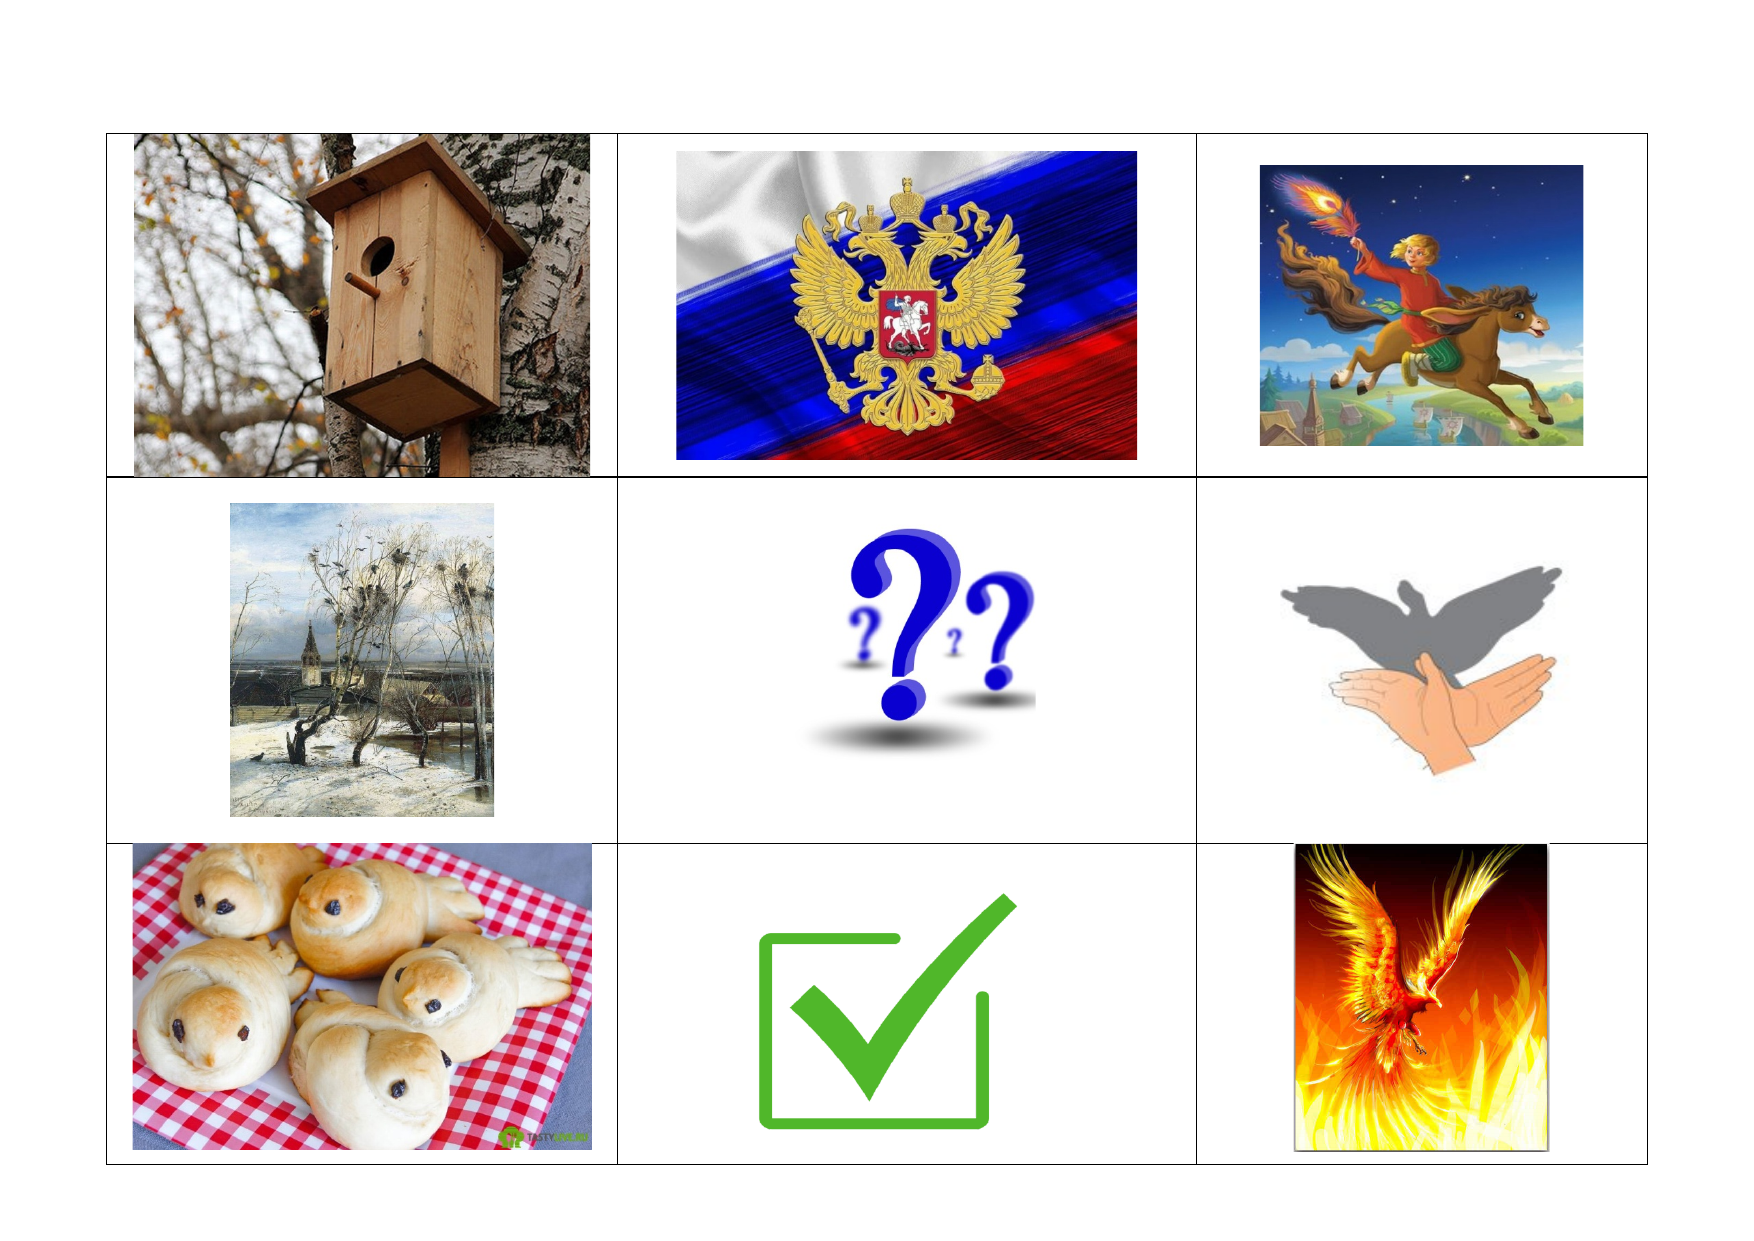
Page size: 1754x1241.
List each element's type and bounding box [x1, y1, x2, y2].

picture [132, 843, 592, 1150]
picture [1267, 514, 1576, 806]
picture [1259, 165, 1584, 446]
picture [230, 503, 495, 817]
table_cell [1079, 844, 1196, 1164]
table_header [1197, 134, 1647, 476]
table_cell [618, 844, 703, 1164]
table_cell [107, 478, 617, 843]
table_cell [107, 844, 617, 1164]
table_header [591, 134, 617, 476]
picture [703, 843, 1079, 1164]
picture [777, 502, 1036, 761]
table_cell [618, 478, 1196, 843]
picture [676, 151, 1138, 460]
table_cell [1197, 844, 1647, 1164]
picture [1293, 843, 1550, 1152]
table_header [107, 134, 134, 476]
picture [134, 134, 591, 477]
table_cell [1197, 478, 1647, 843]
table_header [618, 134, 1196, 476]
